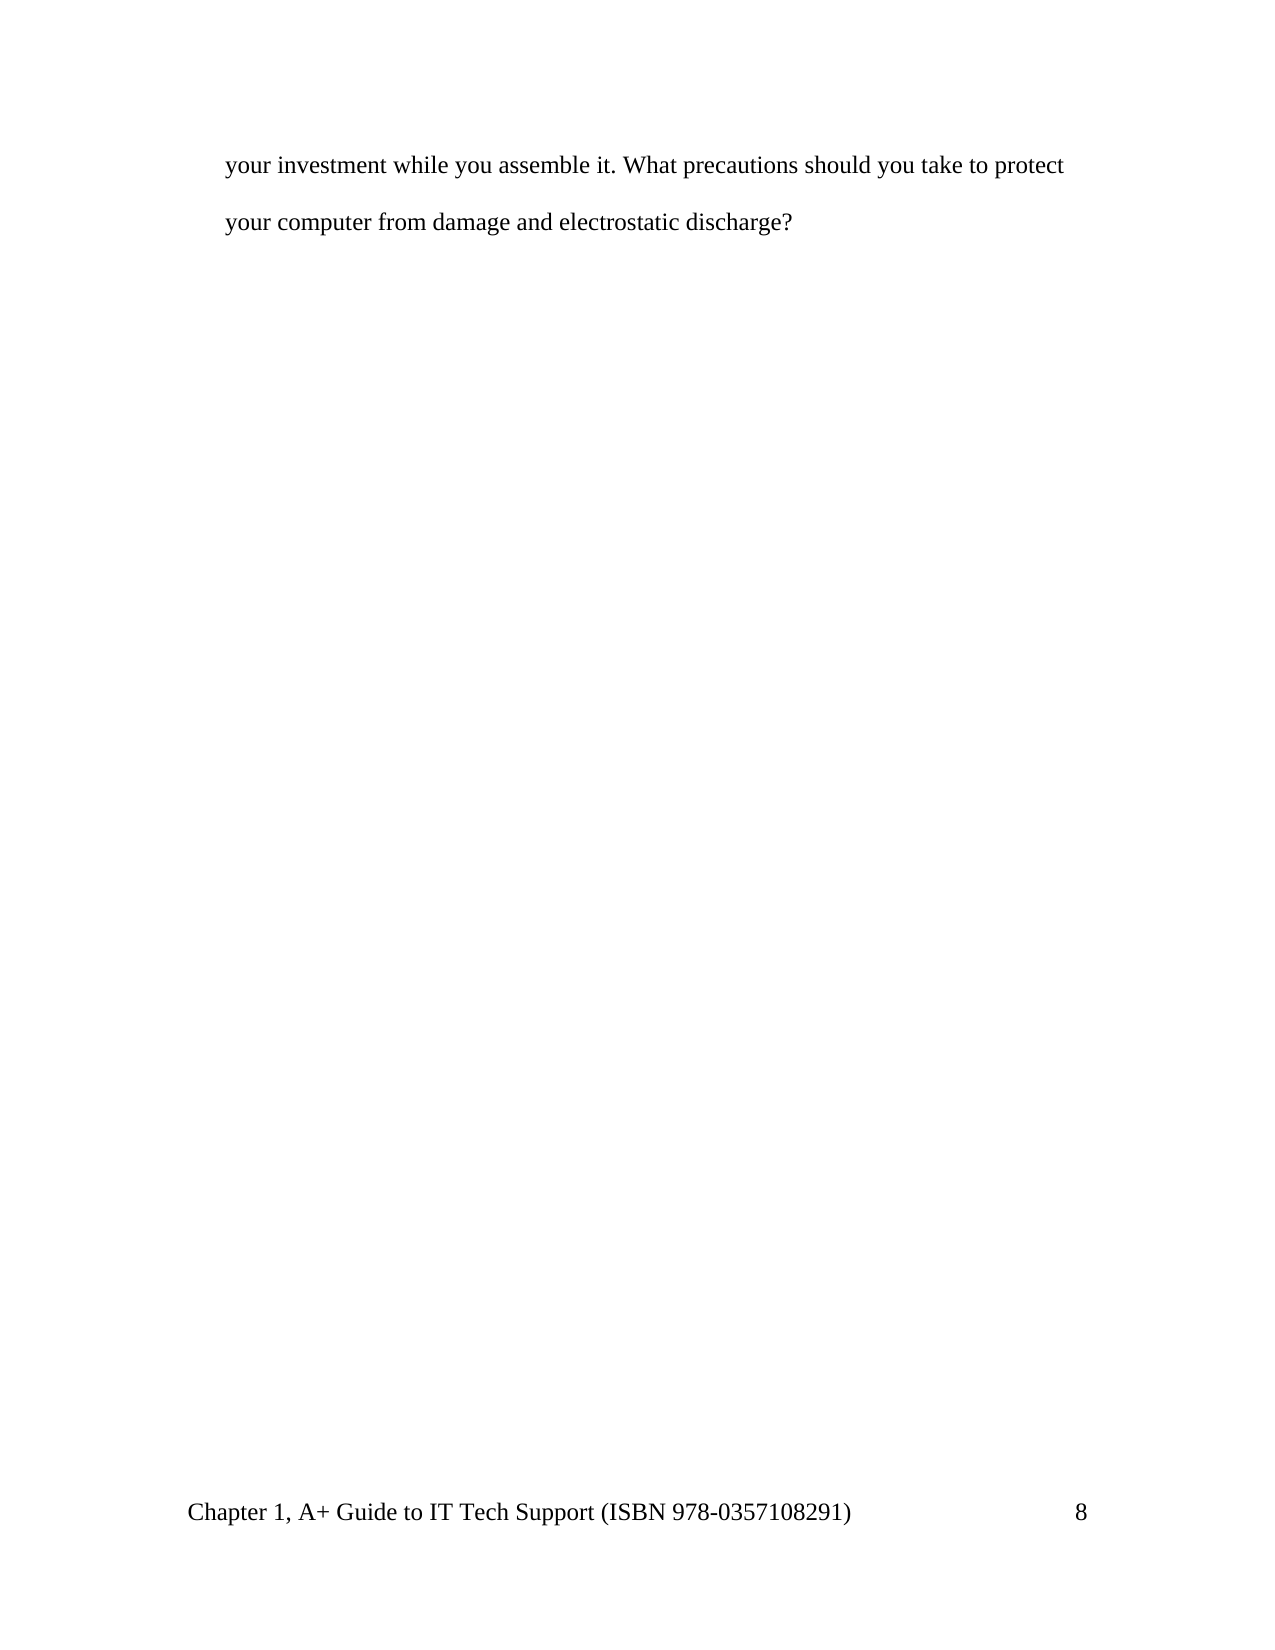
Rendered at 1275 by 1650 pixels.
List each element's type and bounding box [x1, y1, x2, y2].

list [187, 150, 1087, 236]
